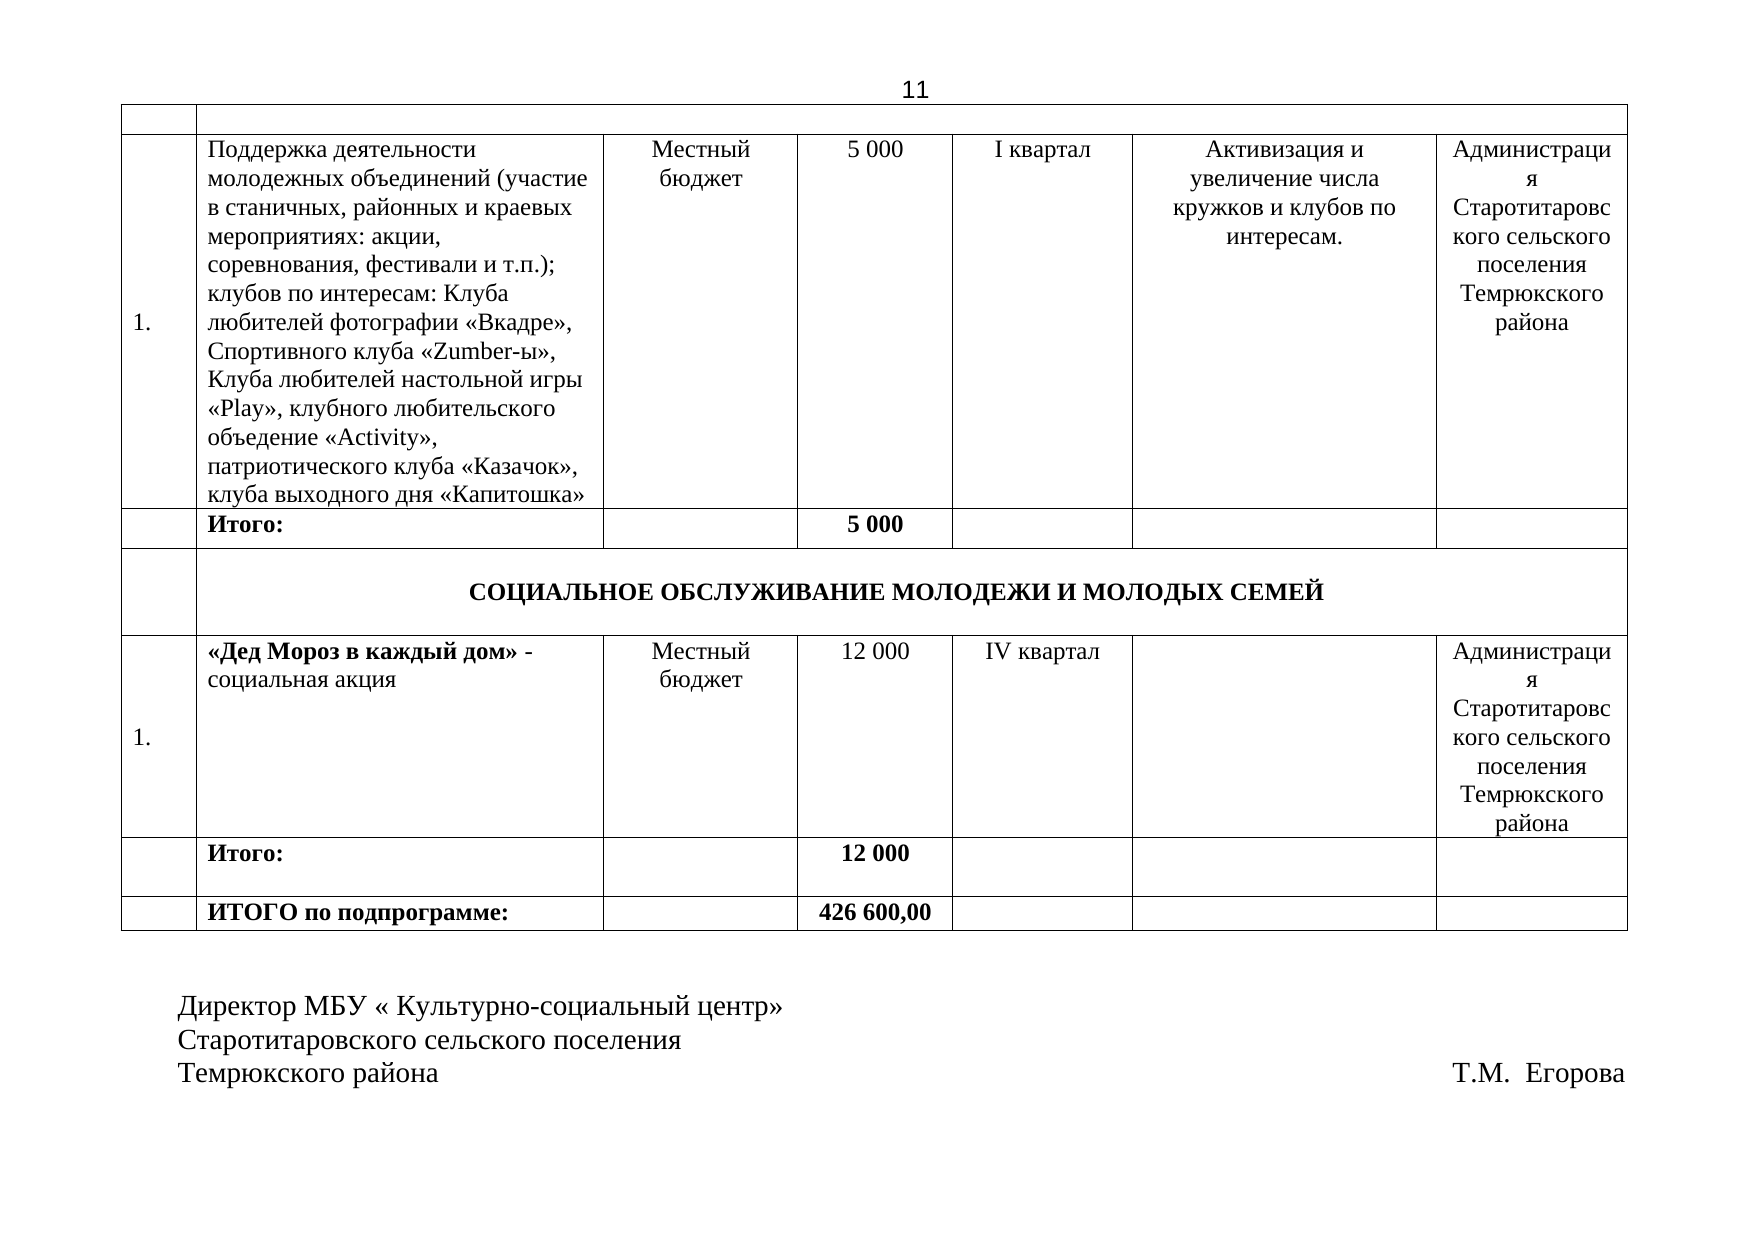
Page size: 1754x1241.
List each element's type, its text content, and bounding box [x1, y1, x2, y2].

text Темрюкского района Т.М. Егорова [177, 1056, 1662, 1089]
text Директор МБУ « Культурно-социальный центр» [177, 988, 1653, 1022]
table_cell [1437, 838, 1627, 896]
text Старотитаровского сельского поселения [177, 1022, 1662, 1056]
table_cell 426 600,00 [798, 897, 952, 930]
table_cell Администрация Старотитаровского сельского поселения Темрюкского района [1437, 636, 1627, 837]
table_cell [1437, 897, 1627, 930]
table_cell Активизация и увеличение числа кружков и клубов по интересам. [1133, 135, 1436, 508]
table_cell 12 000 [798, 636, 952, 837]
table_cell [1133, 897, 1436, 930]
table_cell Администрация Старотитаровского сельского поселения Темрюкского района [1437, 135, 1627, 508]
table_cell [1133, 636, 1436, 837]
table_cell I квартал [953, 135, 1132, 508]
table_cell Местный бюджет [604, 636, 797, 837]
table_cell [122, 549, 196, 635]
table_cell 1. [122, 135, 196, 508]
table_cell [1437, 509, 1627, 547]
table_cell «Дед Мороз в каждый дом» - социальная акция [197, 636, 603, 837]
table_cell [197, 105, 1627, 133]
table_cell [1133, 838, 1436, 896]
table_cell Местный бюджет [604, 135, 797, 508]
table_cell [122, 509, 196, 547]
table_cell [604, 897, 797, 930]
table_cell [604, 838, 797, 896]
table_cell 1. [122, 636, 196, 837]
table_cell 12 000 [798, 838, 952, 896]
table_cell [1133, 509, 1436, 547]
table_cell Поддержка деятельности молодежных объединений (участие в станичных, районных и краевых мероприятиях: акции, соревнования, фестивали и т.п.); клубов по интересам: Клуба любителей фотографии «Вкадре», Спортивного клуба «Zumber-ы», Клуба любителей настольной игры «Play», клубного любительского объедение «Activity», патриотического клуба «Казачок», клуба выходного дня «Капитошка» [197, 135, 603, 508]
table_cell [953, 897, 1132, 930]
table_cell [953, 838, 1132, 896]
table_cell ИТОГО по подпрограмме: [197, 897, 603, 930]
table_cell СОЦИАЛЬНОЕ ОБСЛУЖИВАНИЕ МОЛОДЕЖИ И МОЛОДЫХ СЕМЕЙ [197, 549, 1627, 635]
table_cell 5 000 [798, 135, 952, 508]
table_cell IV квартал [953, 636, 1132, 837]
table_cell [122, 105, 196, 133]
table_cell [122, 838, 196, 896]
table_cell Итого: [197, 509, 603, 547]
table_cell [953, 509, 1132, 547]
table_cell [122, 897, 196, 930]
table_cell [604, 509, 797, 547]
table_cell Итого: [197, 838, 603, 896]
table_cell 5 000 [798, 509, 952, 547]
